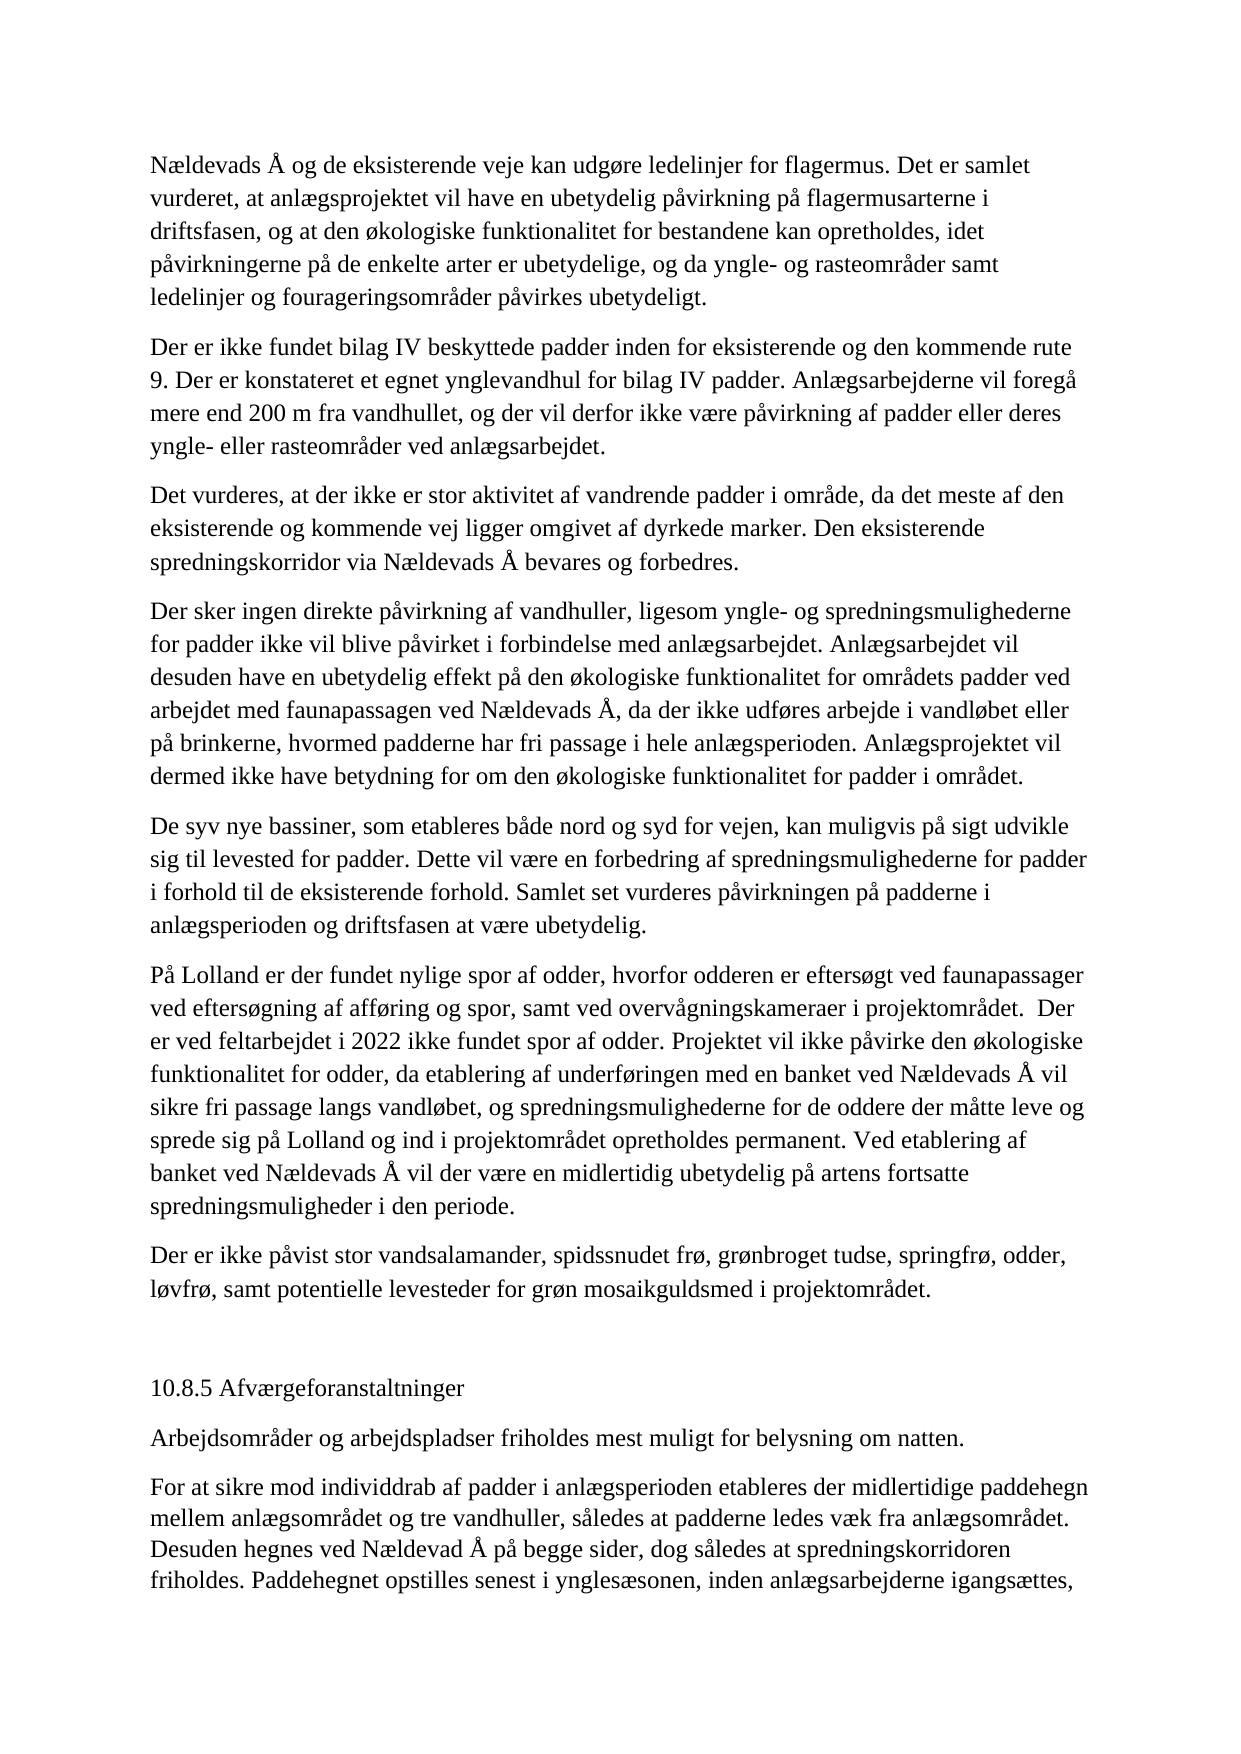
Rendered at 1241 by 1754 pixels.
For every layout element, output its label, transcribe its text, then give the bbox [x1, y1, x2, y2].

text Arbejdsområder og arbejdspladser friholdes mest muligt for belysning om natten. [150, 1423, 1090, 1451]
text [150, 1472, 1090, 1594]
text Der sker ingen direkte påvirkning af vandhuller, ligesom yngle- og spredningsmulighederne for padder ikke vil blive påvirket i forbindelse med anlægsarbejdet. Anlægsarbejdet vil desuden have en ubetydelig effekt på den økologiske funktionalitet for områdets padder ved arbejdet med faunapassagen ved Nældevads Å, da der ikke udføres arbejde i vandløbet eller på brinkerne, hvormed padderne har fri passage i hele anlægsperioden. Anlægsprojektet vil dermed ikke have betydning for om den økologiske funktionalitet for padder i området. [150, 596, 1090, 790]
text Nældevads Å og de eksisterende veje kan udgøre ledelinjer for flagermus. Det er samlet vurderet, at anlægsprojektet vil have en ubetydelig påvirkning på flagermusarterne i driftsfasen, og at den økologiske funktionalitet for bestandene kan opretholdes, idet påvirkningerne på de enkelte arter er ubetydelige, og da yngle- og rasteområder samt ledelinjer og fourageringsområder påvirkes ubetydeligt. [150, 150, 1090, 311]
text Det vurderes, at der ikke er stor aktivitet af vandrende padder i område, da det meste af den eksisterende og kommende vej ligger omgivet af dyrkede marker. Den eksisterende spredningskorridor via Nældevads Å bevares og forbedres. [150, 481, 1090, 575]
text De syv nye bassiner, som etableres både nord og syd for vejen, kan muligvis på sigt udvikle sig til levested for padder. Dette vil være en forbedring af spredningsmulighederne for padder i forhold til de eksisterende forhold. Samlet set vurderes påvirkningen på padderne i anlægsperioden og driftsfasen at være ubetydelig. [150, 811, 1090, 939]
text 10.8.5 Afværgeforanstaltninger [150, 1373, 1090, 1402]
text Der er ikke fundet bilag IV beskyttede padder inden for eksisterende og den kommende rute 9. Der er konstateret et egnet ynglevandhul for bilag IV padder. Anlægsarbejderne vil foregå mere end 200 m fra vandhullet, og der vil derfor ikke være påvirkning af padder eller deres yngle- eller rasteområder ved anlægsarbejdet. [150, 332, 1090, 459]
text På Lolland er der fundet nylige spor af odder, hvorfor odderen er eftersøgt ved faunapassager ved eftersøgning af afføring og spor, samt ved overvågningskameraer i projektområdet. Der er ved feltarbejdet i 2022 ikke fundet spor af odder. Projektet vil ikke påvirke den økologiske funktionalitet for odder, da etablering af underføringen med en banket ved Nældevads Å vil sikre fri passage langs vandløbet, og spredningsmulighederne for de oddere der måtte leve og sprede sig på Lolland og ind i projektområdet opretholdes permanent. Ved etablering af banket ved Nældevads Å vil der være en midlertidig ubetydelig på artens fortsatte spredningsmuligheder i den periode. [150, 960, 1090, 1220]
text Der er ikke påvist stor vandsalamander, spidssnudet frø, grønbroget tudse, springfrø, odder, løvfrø, samt potentielle levesteder for grøn mosaikguldsmed i projektområdet. [150, 1241, 1090, 1302]
